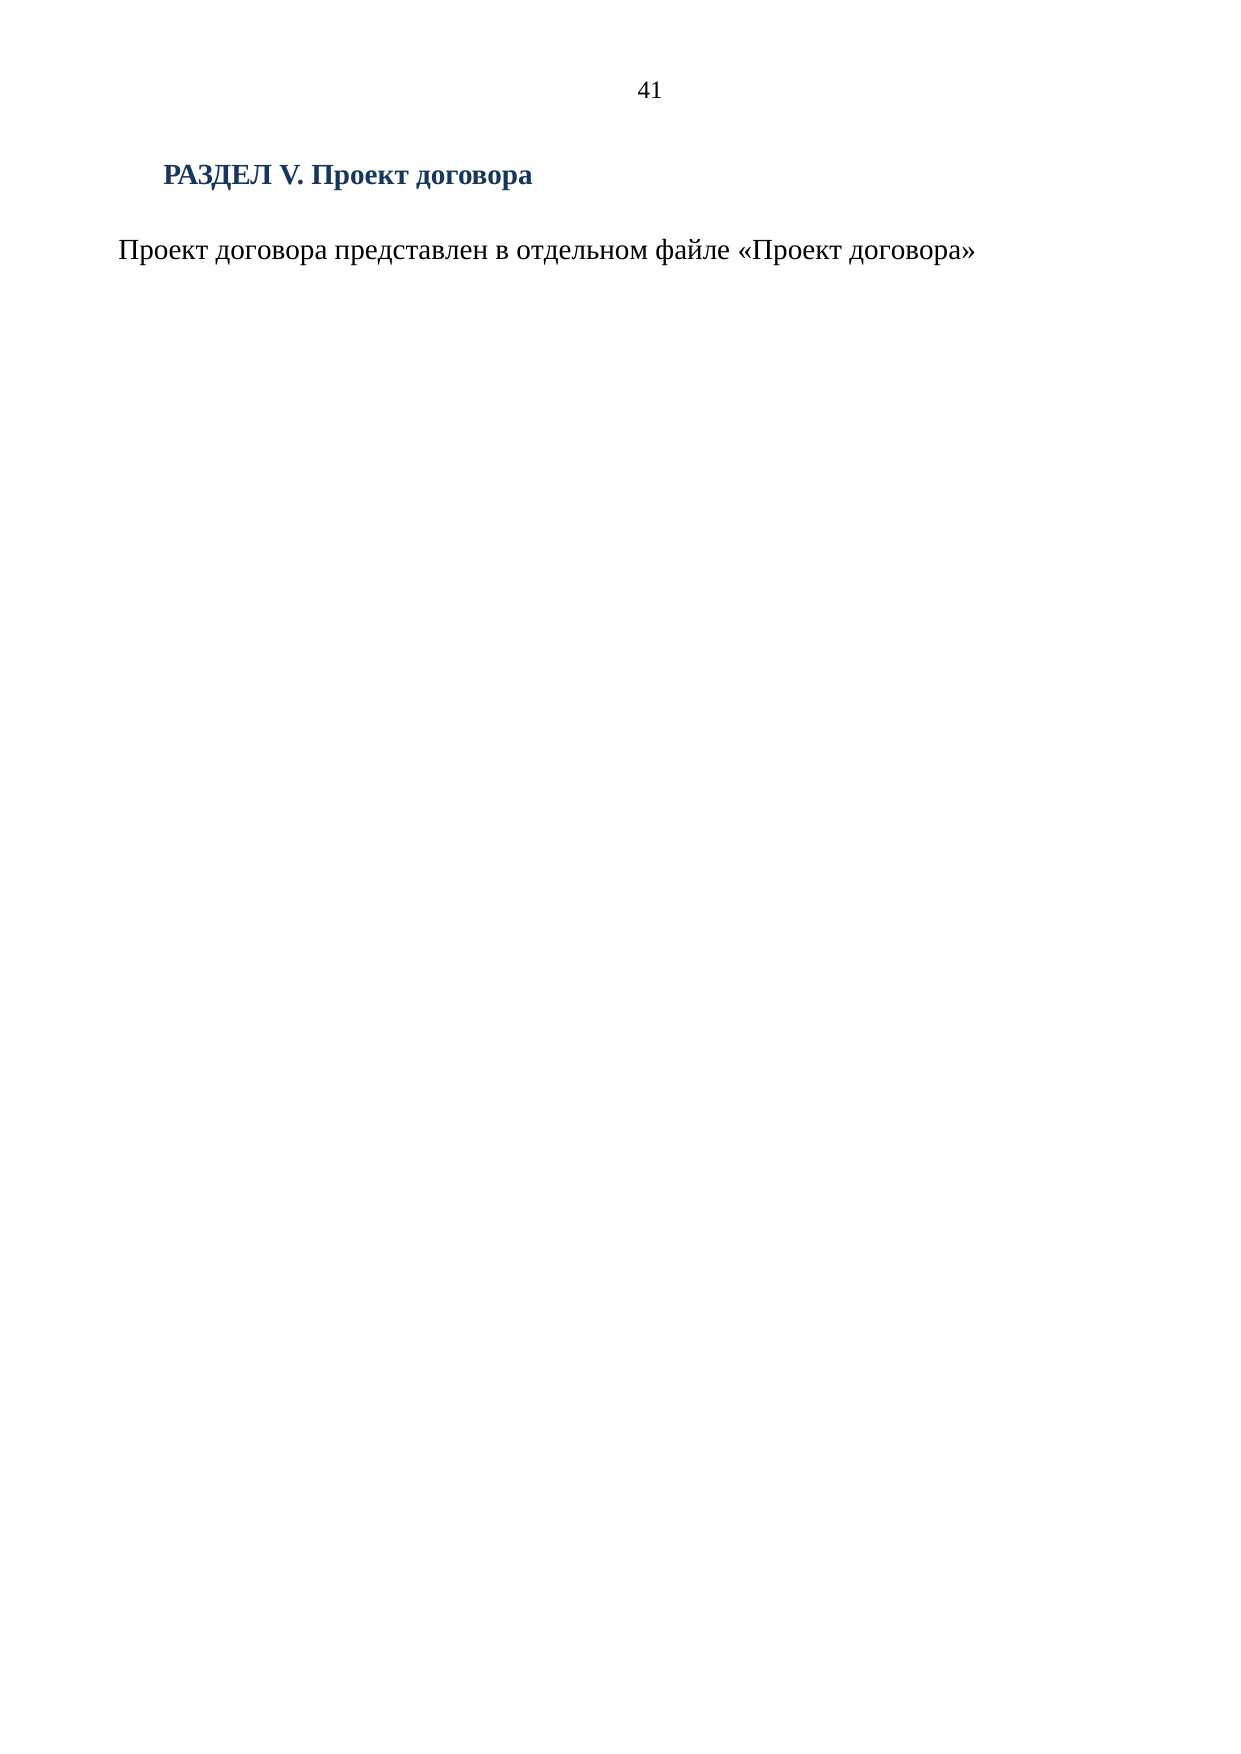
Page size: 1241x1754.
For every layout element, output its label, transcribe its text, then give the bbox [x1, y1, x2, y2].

text РАЗДЕЛ V. Проект договора [163, 157, 1181, 191]
text Проект договора представлен в отдельном файле «Проект договора» [118, 232, 1181, 266]
